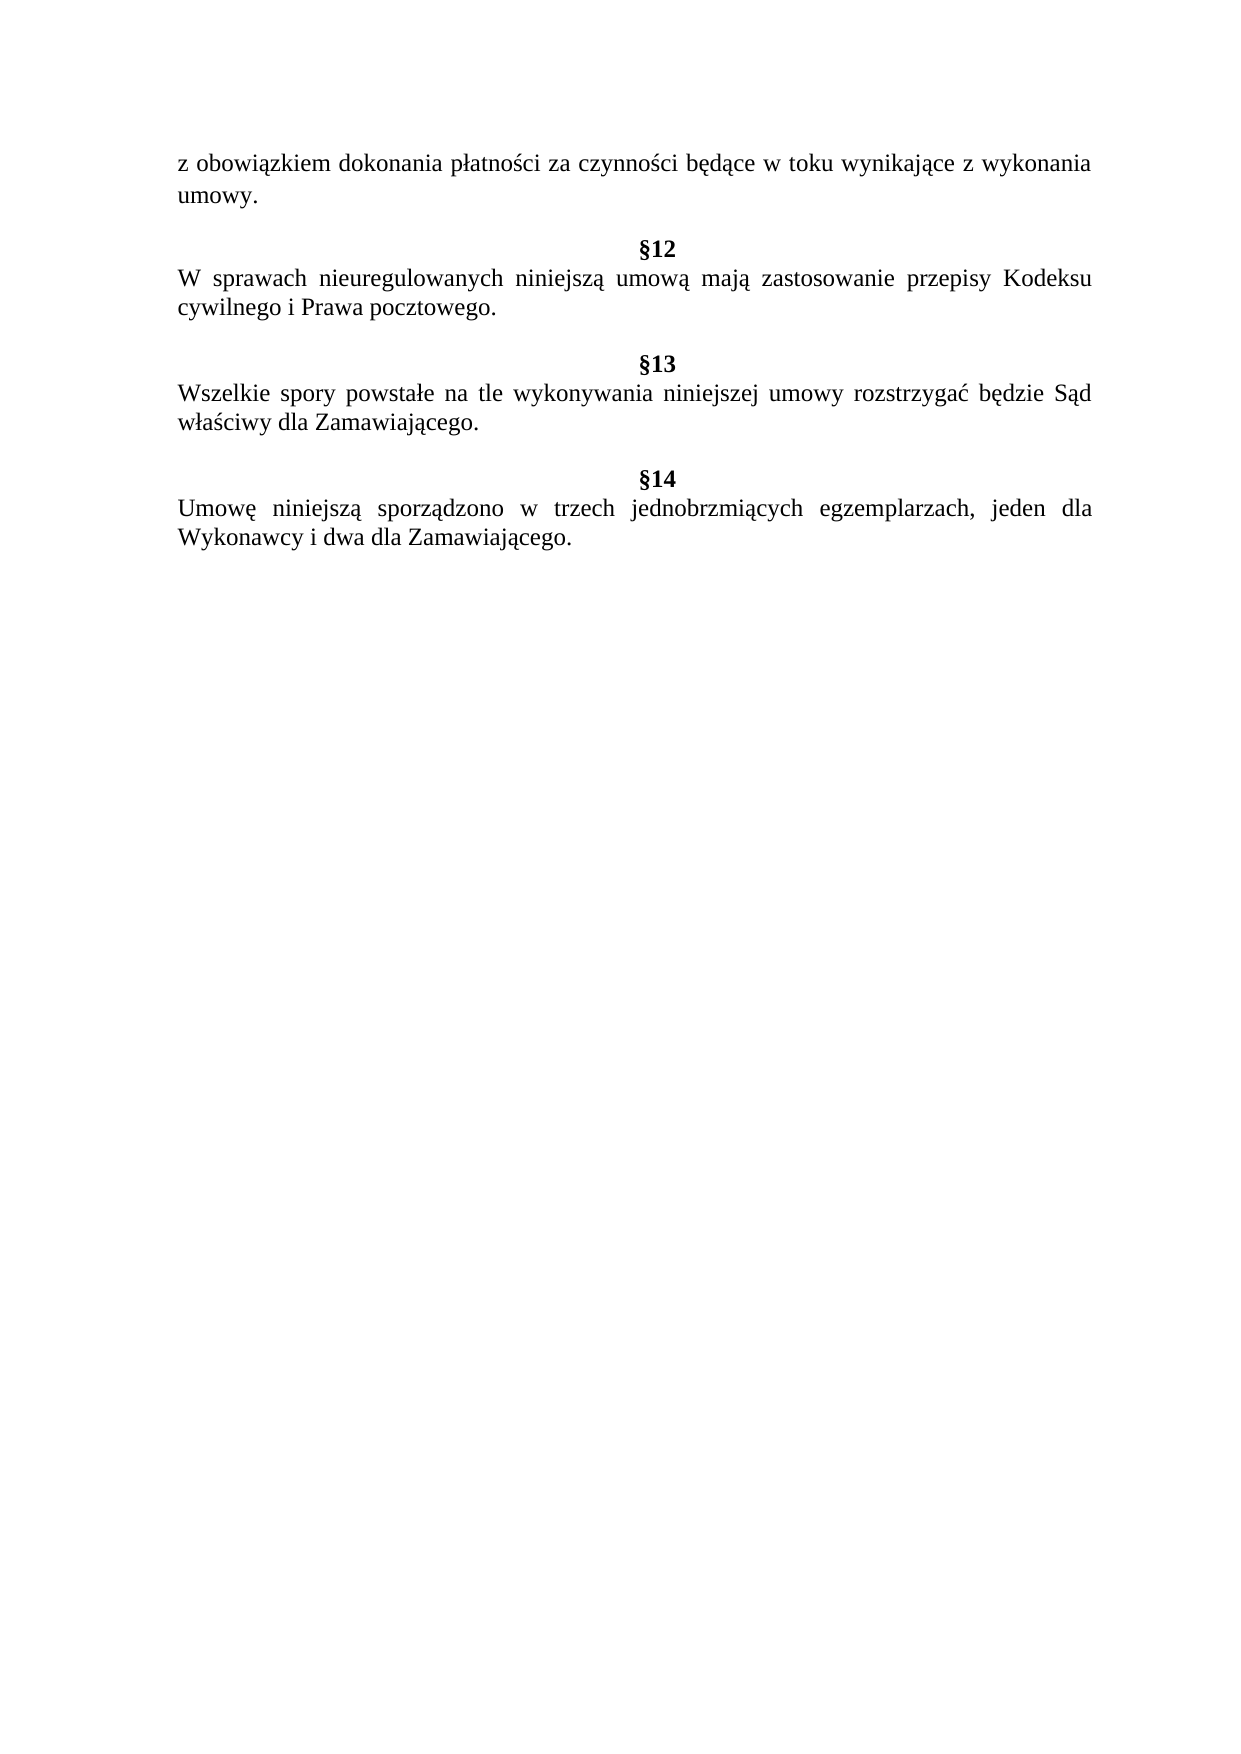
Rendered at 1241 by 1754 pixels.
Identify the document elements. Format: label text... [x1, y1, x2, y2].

text §14 [221, 464, 1093, 493]
text §12 [221, 234, 1093, 263]
text Umowę niniejszą sporządzono w trzech jednobrzmiących egzemplarzach, jeden dla Wykonawcy i dwa dla Zamawiającego. [177, 493, 1093, 551]
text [177, 148, 1093, 209]
text Wszelkie spory powstałe na tle wykonywania niniejszej umowy rozstrzygać będzie Sąd właściwy dla Zamawiającego. [177, 378, 1093, 436]
text W sprawach nieuregulowanych niniejszą umową mają zastosowanie przepisy Kodeksu cywilnego i Prawa pocztowego. [177, 263, 1093, 321]
text §13 [221, 349, 1093, 378]
